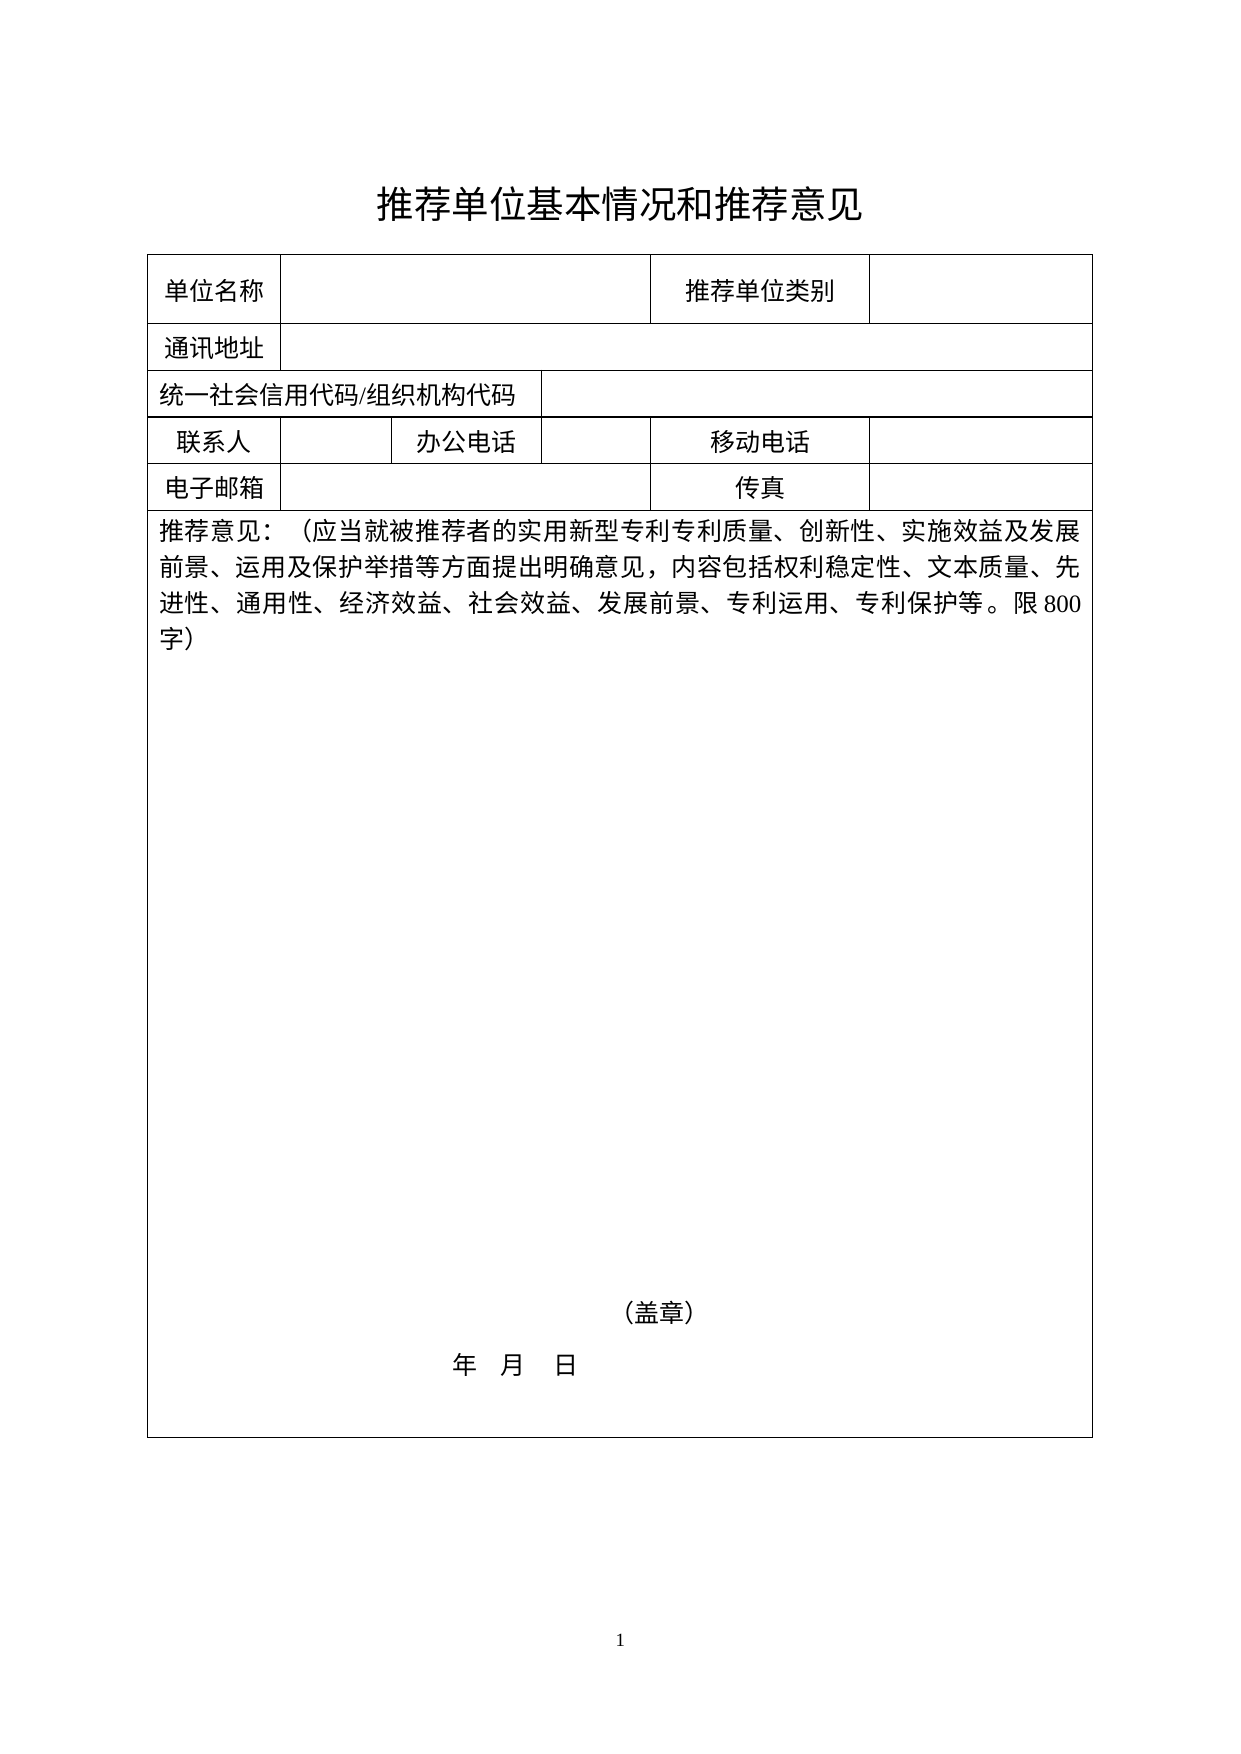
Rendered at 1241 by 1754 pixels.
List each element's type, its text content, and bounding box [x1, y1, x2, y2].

table_cell [281, 418, 391, 463]
table_cell 联系人 [148, 418, 280, 463]
table_cell [870, 418, 1092, 463]
table_cell 统一社会信用代码/组织机构代码 [148, 371, 541, 416]
table_cell 推荐意见：（应当就被推荐者的实用新型专利专利质量、创新性、实施效益及发展前景、运用及保护举措等方面提出明确意见，内容包括权利稳定性、文本质量、先进性、通用性、经济效益、社会效益、发展前景、专利运用、专利保护等。限800字） （盖章） 年 月 日 [148, 511, 1092, 1437]
table_cell 移动电话 [651, 418, 869, 463]
table_cell [542, 418, 650, 463]
table_cell [281, 324, 1092, 369]
table_cell 电子邮箱 [148, 464, 280, 510]
table_header 推荐单位类别 [651, 255, 869, 323]
table_cell 办公电话 [392, 418, 541, 463]
table_cell 通讯地址 [148, 324, 280, 369]
table_header [870, 255, 1092, 323]
table_header 单位名称 [148, 255, 280, 323]
table_cell 传真 [651, 464, 869, 510]
table_cell [870, 464, 1092, 510]
text 推荐单位基本情况和推荐意见 [187, 175, 1053, 229]
table_header [281, 255, 650, 323]
table_cell [281, 464, 650, 510]
table_cell [542, 371, 1092, 416]
